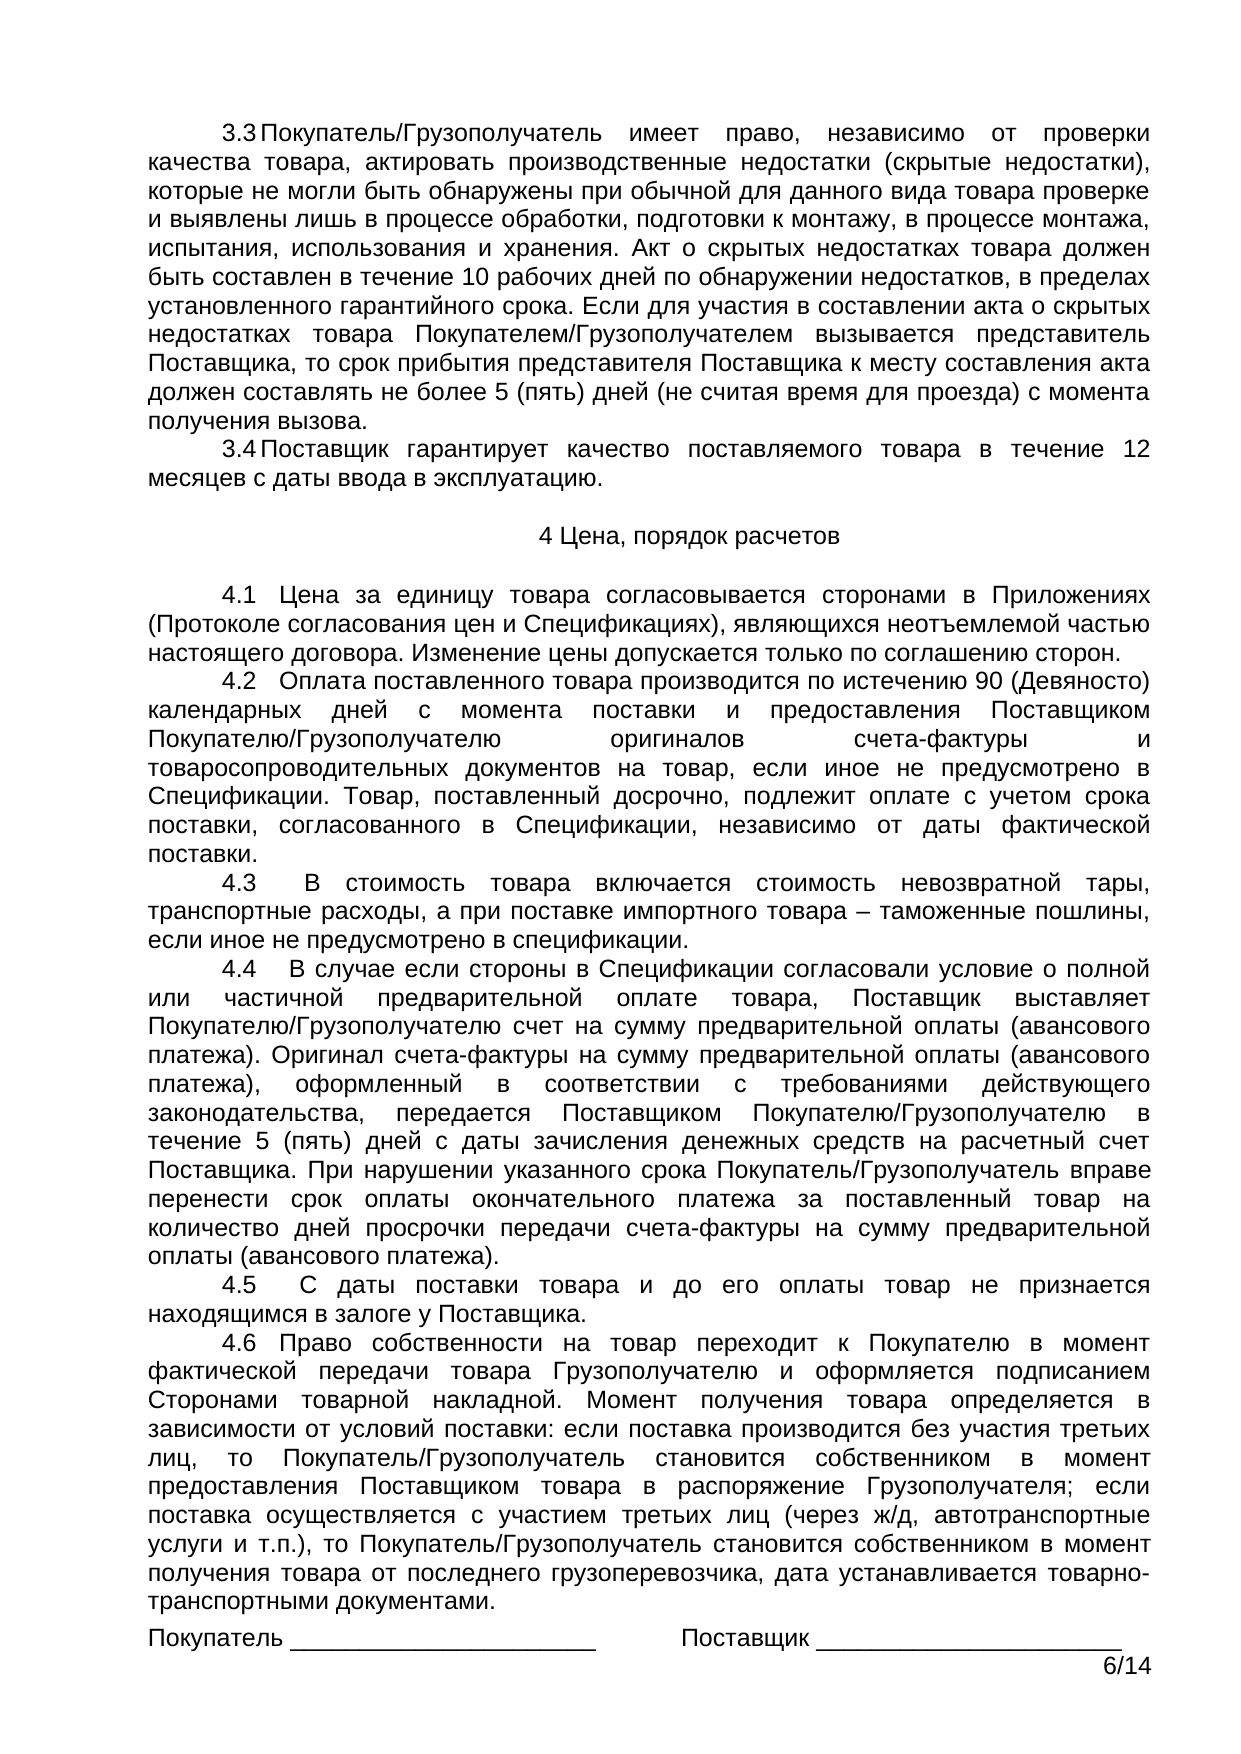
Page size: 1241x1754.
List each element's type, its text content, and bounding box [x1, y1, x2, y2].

list С даты поставки товара и до его оплаты товар не признается находящимся в залоге у Поставщика. [148, 1270, 1152, 1327]
text 4 Цена, порядок расчетов [148, 521, 1152, 549]
list Оплата поставленного товара производится по истечению 90 (Девяносто) календарных дней с момента поставки и предоставления Поставщиком Покупателю/Грузополучателю оригиналов счета-фактуры и товаросопроводительных документов на товар, если иное не предусмотрено в Спецификации. Товар, поставленный досрочно, подлежит оплате с учетом срока поставки, согласованного в Спецификации, независимо от даты фактической поставки. [148, 666, 1152, 867]
list Цена за единицу товара согласовывается сторонами в Приложениях (Протоколе согласования цен и Спецификациях), являющихся неотъемлемой частью настоящего договора. Изменение цены допускается только по соглашению сторон. [148, 580, 1152, 666]
list В случае если стороны в Спецификации согласовали условие о полной или частичной предварительной оплате товара, Поставщик выставляет Покупателю/Грузополучателю счет на сумму предварительной оплаты (авансового платежа). Оригинал счета-фактуры на сумму предварительной оплаты (авансового платежа), оформленный в соответствии с требованиями действующего законодательства, передается Поставщиком Покупателю/Грузополучателю в течение 5 (пять) дней с даты зачисления денежных средств на расчетный счет Поставщика. При нарушении указанного срока Покупатель/Грузополучатель вправе перенести срок оплаты окончательного платежа за поставленный товар на количество дней просрочки передачи счета-фактуры на сумму предварительной оплаты (авансового платежа). [148, 954, 1152, 1270]
list В стоимость товара включается стоимость невозвратной тары, транспортные расходы, а при поставке импортного товара – таможенные пошлины, если иное не предусмотрено в спецификации. [148, 867, 1152, 954]
list Поставщик гарантирует качество поставляемого товара в течение 12 месяцев с даты ввода в эксплуатацию. [148, 434, 1152, 492]
list Право собственности на товар переходит к Покупателю в момент фактической передачи товара Грузополучателю и оформляется подписанием Сторонами товарной накладной. Момент получения товара определяется в зависимости от условий поставки: если поставка производится без участия третьих лиц, то Покупатель/Грузополучатель становится собственником в момент предоставления Поставщиком товара в распоряжение Грузополучателя; если поставка осуществляется с участием третьих лиц (через ж/д, автотранспортные услуги и т.п.), то Покупатель/Грузополучатель становится собственником в момент получения товара от последнего грузоперевозчика, дата устанавливается товарно-транспортными документами. [148, 1327, 1152, 1615]
list Покупатель/Грузополучатель имеет право, независимо от проверки качества товара, актировать производственные недостатки (скрытые недостатки), которые не могли быть обнаружены при обычной для данного вида товара проверке и выявлены лишь в процессе обработки, подготовки к монтажу, в процессе монтажа, испытания, использования и хранения. Акт о скрытых недостатках товара должен быть составлен в течение 10 рабочих дней по обнаружении недостатков, в пределах установленного гарантийного срока. Если для участия в составлении акта о скрытых недостатках товара Покупателем/Грузополучателем вызывается представитель Поставщика, то срок прибытия представителя Поставщика к месту составления акта должен составлять не более 5 (пять) дней (не считая время для проезда) с момента получения вызова. [148, 118, 1152, 434]
